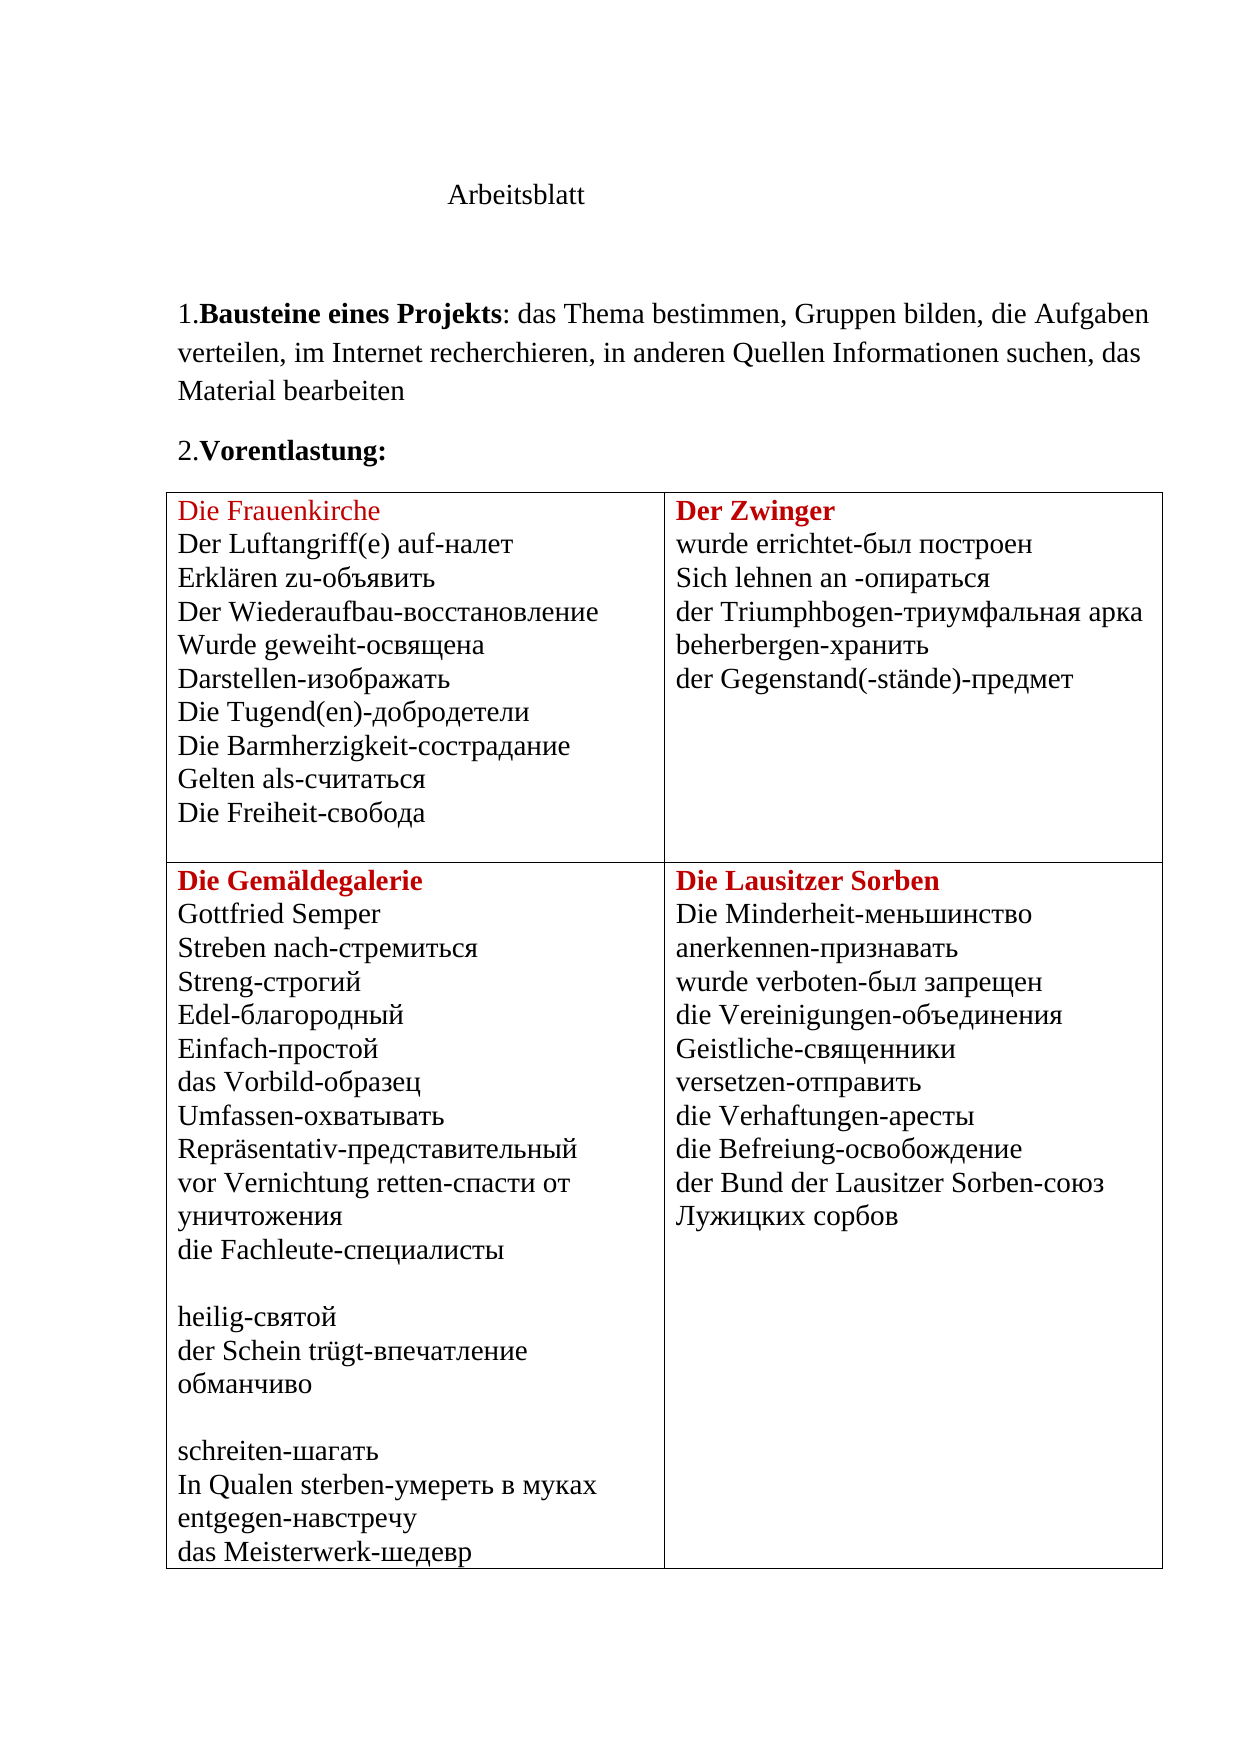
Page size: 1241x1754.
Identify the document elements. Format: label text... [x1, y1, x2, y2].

table_header Der Zwinger wurde errichtet-был построен Sich lehnen an -опираться der Triumphbogen-триумфальная арка beherbergen-хранить der Gegenstand(-stände)-предмет [665, 493, 1162, 862]
text 1.Bausteine eines Projekts: das Thema bestimmen, Gruppen bilden, die Aufgaben verteilen, im Internet recherchieren, in anderen Quellen Informationen suchen, das Material bearbeiten [177, 296, 1152, 407]
table_cell Die Lausitzer Sorben Die Minderheit-меньшинство anerkennen-признавать wurde verboten-был запрещен die Vereinigungen-объединения Geistliche-священники versetzen-отправить die Verhaftungen-аресты die Befreiung-освобождение der Bund der Lausitzer Sorben-союз Лужицких сорбов [665, 863, 1162, 1567]
text 2.Vorentlastung: [177, 433, 1152, 466]
text Arbeitsblatt [177, 177, 1152, 211]
table_cell Die Gemäldegalerie Gottfried Semper Streben nach-стремиться Streng-строгий Edel-благородный Einfach-простой das Vorbild-образец Umfassen-охватывать Repräsentativ-представительный vor Vernichtung retten-спасти от уничтожения die Fachleute-специалисты heilig-святой der Schein trügt-впечатление обманчиво schreiten-шагать In Qualen sterben-умереть в муках entgegen-навстречу das Meisterwerk-шедевр [167, 863, 664, 1567]
table_header Die Frauenkirche Der Luftangriff(e) auf-налет Erklären zu-объявить Der Wiederaufbau-восстановление Wurde geweiht-освящена Darstellen-изображать Die Tugend(en)-добродетели Die Barmherzigkeit-сострадание Gelten als-считаться Die Freiheit-свобода [167, 493, 664, 862]
